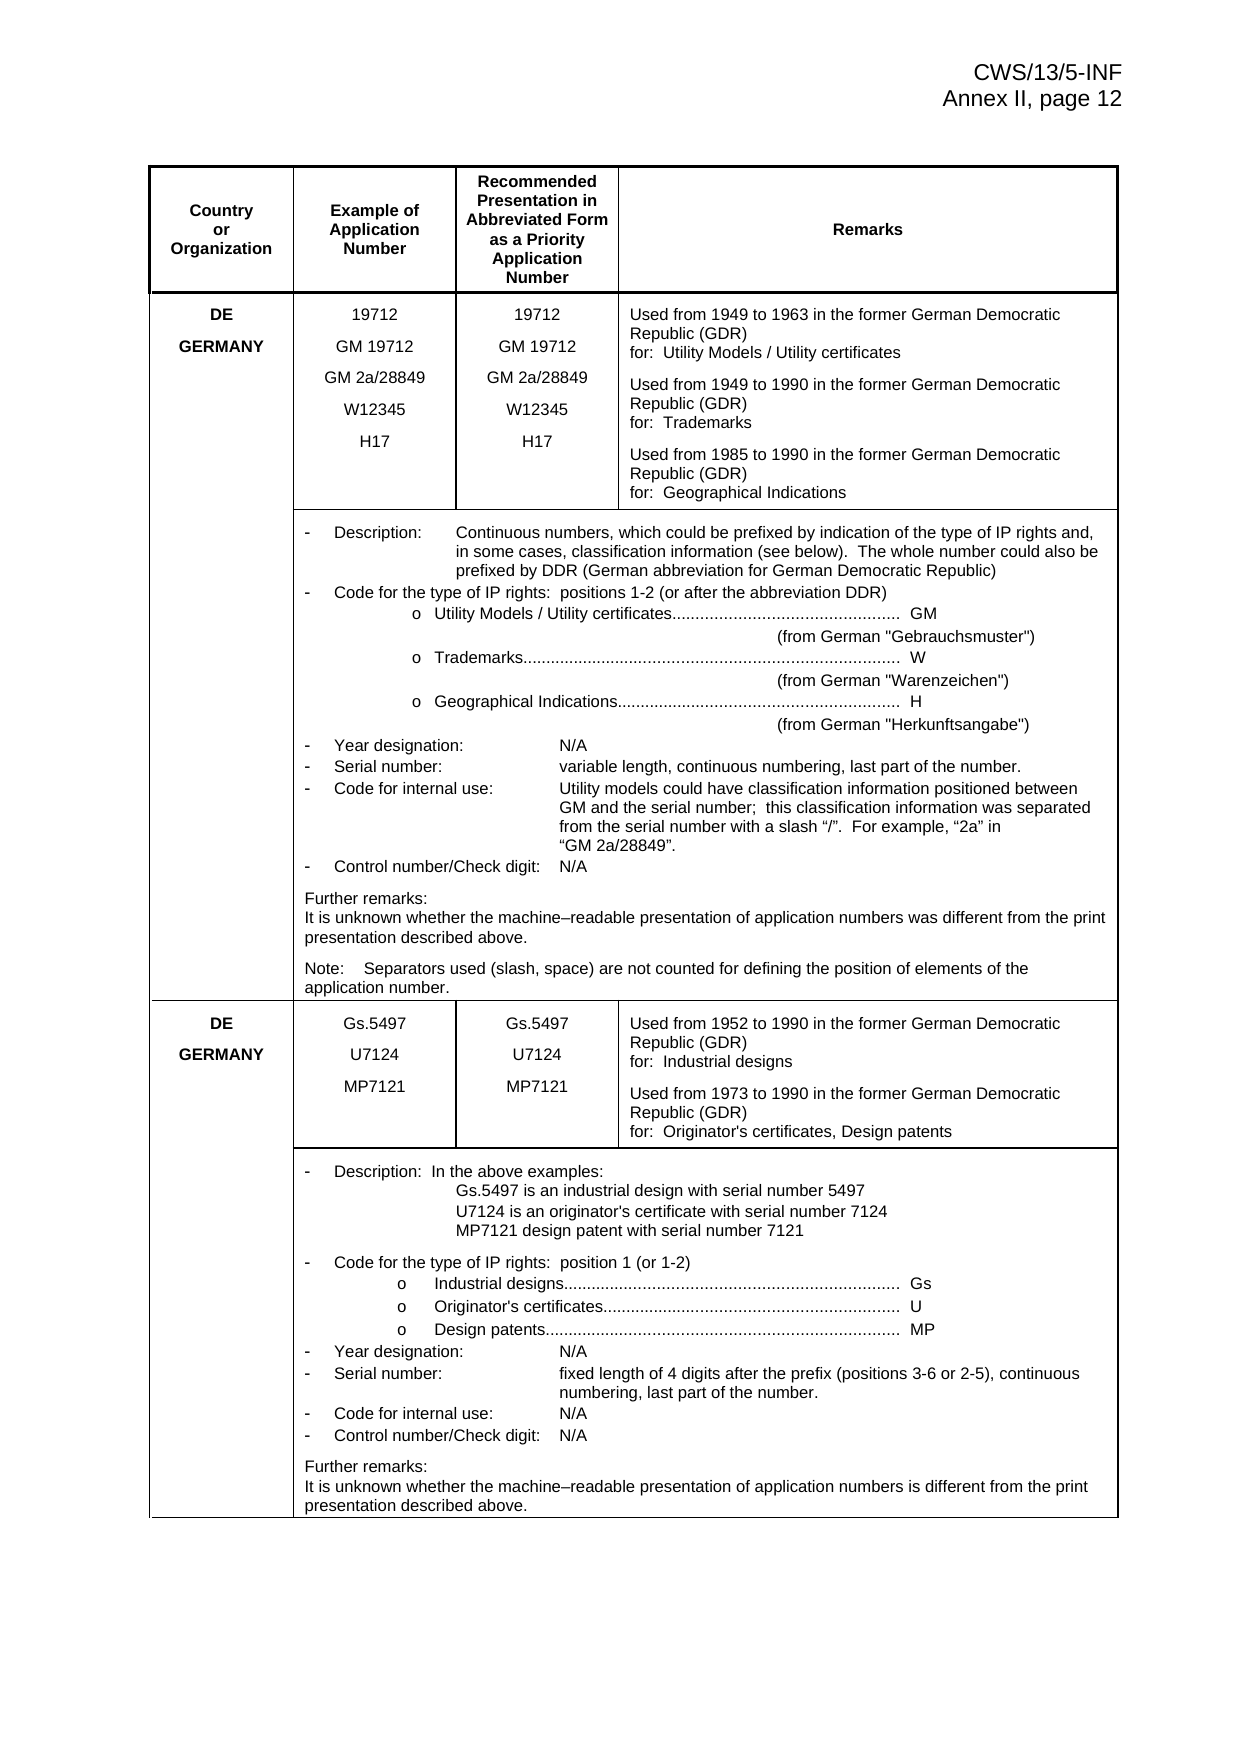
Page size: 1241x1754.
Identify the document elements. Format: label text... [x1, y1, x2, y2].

table_cell 19712 GM 19712 GM 2a/28849 W12345 H17 [294, 294, 455, 509]
table_cell Used from 1949 to 1963 in the former German Democratic Republic (GDR) for: Utility Models / Utility certificates Used from 1949 to 1990 in the former German Democratic Republic (GDR) for: Trademarks Used from 1985 to 1990 in the former German Democratic Republic (GDR) for: Geographical Indications [619, 294, 1117, 509]
table_header Country or Organization [151, 168, 293, 291]
table_header Example of Application Number [294, 168, 455, 291]
table_cell Used from 1952 to 1990 in the former German Democratic Republic (GDR) for: Industrial designs Used from 1973 to 1990 in the former German Democratic Republic (GDR) for: Originator's certificates, Design patents [619, 1001, 1117, 1147]
table_header Recommended Presentation in Abbreviated Form as a Priority Application Number [457, 168, 618, 291]
table_cell 19712 GM 19712 GM 2a/28849 W12345 H17 [457, 294, 618, 509]
table_cell Description: Continuous numbers, which could be prefixed by indication of the type of IP rights and, in some cases, classification information (see below). The whole number could also be prefixed by DDR (German abbreviation for German Democratic Republic) Code for the type of IP rights: positions 1-2 (or after the abbreviation DDR) Utility Models / Utility certificates GM (from German "Gebrauchsmuster") Trademarks W (from German "Warenzeichen") Geographical Indications H (from German "Herkunftsangabe") Year designation: N/A Serial number: variable length, continuous numbering, last part of the number. Code for internal use: Utility models could have classification information positioned between GM and the serial number; this classification information was separated from the serial number with a slash “/”. For example, “2a” in “GM 2a/28849”. Control number/Check digit: N/A Further remarks: It is unknown whether the machine–readable presentation of application numbers was different from the print presentation described above. Note: Separators used (slash, space) are not counted for defining the position of elements of the application number. [294, 510, 1117, 999]
table_cell Gs.5497 U7124 MP7121 [294, 1001, 455, 1147]
table_cell DE GERMANY [150, 292, 293, 999]
table_header Remarks [619, 168, 1116, 291]
table_cell Description: In the above examples: Gs.5497 is an industrial design with serial number 5497 U7124 is an originator's certificate with serial number 7124 MP7121 design patent with serial number 7121 Code for the type of IP rights: position 1 (or 1-2) Industrial designs Gs Originator's certificates U Design patents MP Year designation: N/A Serial number: fixed length of 4 digits after the prefix (positions 3-6 or 2-5), continuous numbering, last part of the number. Code for internal use: N/A Control number/Check digit: N/A Further remarks: It is unknown whether the machine–readable presentation of application numbers is different from the print presentation described above. [294, 1149, 1117, 1517]
table_cell DE GERMANY [150, 1000, 293, 1517]
table_cell Gs.5497 U7124 MP7121 [457, 1001, 618, 1147]
